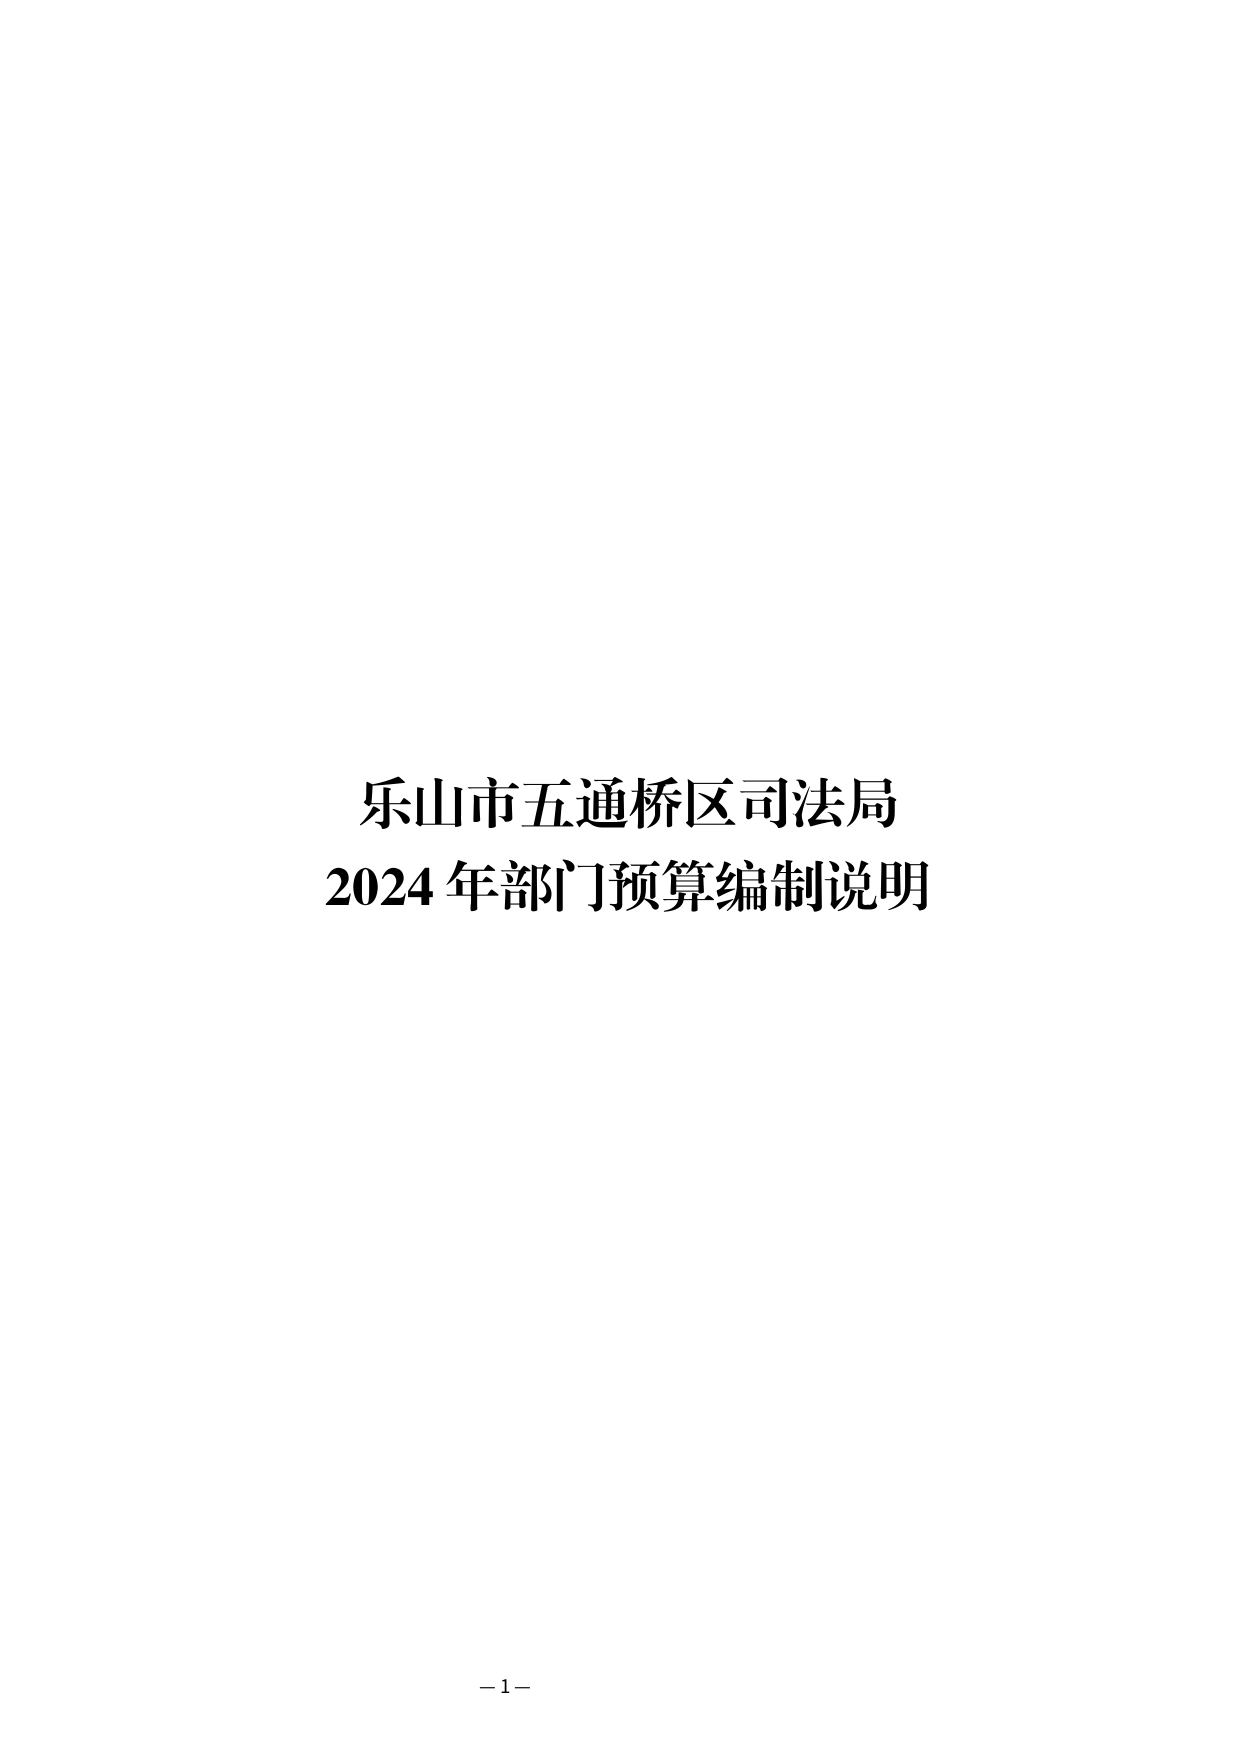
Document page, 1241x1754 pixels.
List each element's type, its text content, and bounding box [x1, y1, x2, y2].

text 2024年部门预算编制说明 [118, 839, 1140, 922]
text 乐山市五通桥区司法局 [118, 755, 1140, 839]
